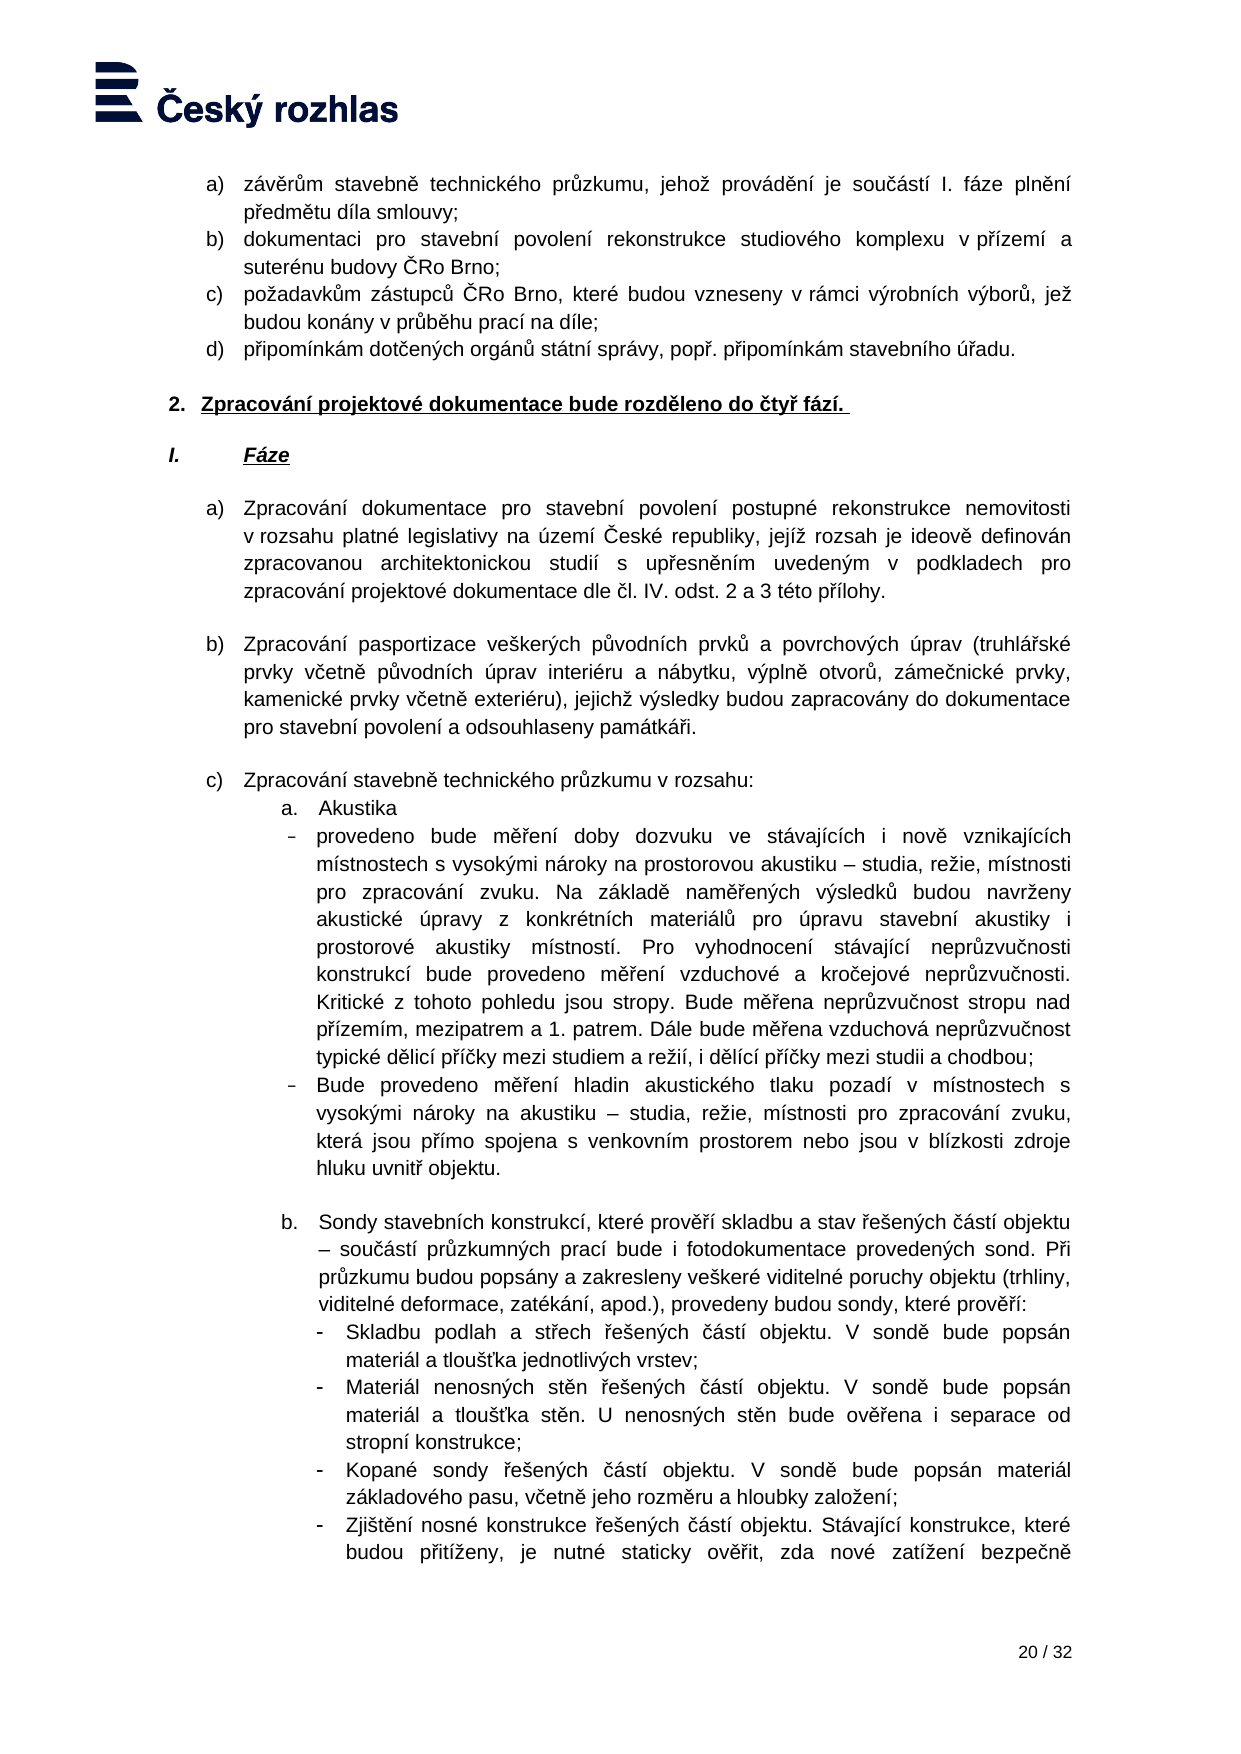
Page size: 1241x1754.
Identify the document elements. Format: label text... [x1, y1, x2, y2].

list Zpracování dokumentace pro stavební povolení postupné rekonstrukce nemovitosti v rozsahu platné legislativy na území České republiky, jejíž rozsah je ideově definován zpracovanou architektonickou studií s upřesněním uvedeným v podkladech pro zpracování projektové dokumentace dle čl. IV. odst. 2 a 3 této přílohy. [206, 496, 1072, 603]
list Zpracování stavebně technického průzkumu v rozsahu: [206, 768, 1072, 792]
list připomínkám dotčených orgánů státní správy, popř. připomínkám stavebního úřadu. [206, 337, 1072, 361]
list požadavkům zástupců ČRo Brno, které budou vzneseny v rámci výrobních výborů, jež budou konány v průběhu prací na díle; [206, 282, 1072, 333]
list Bude provedeno měření hladin akustického tlaku pozadí v místnostech s vysokými nároky na akustiku – studia, režie, místnosti pro zpracování zvuku, která jsou přímo spojena s venkovním prostorem nebo jsou v blízkosti zdroje hluku uvnitř objektu. [286, 1072, 1072, 1180]
list Skladbu podlah a střech řešených částí objektu. V sondě bude popsán materiál a tloušťka jednotlivých vrstev; [316, 1320, 1072, 1371]
list Zpracování projektové dokumentace bude rozděleno do čtyř fází. [168, 391, 1072, 417]
list závěrům stavebně technického průzkumu, jehož provádění je součástí I. fáze plnění předmětu díla smlouvy; [206, 172, 1072, 223]
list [316, 1513, 1072, 1564]
list Akustika [281, 796, 1072, 820]
list Zpracování pasportizace veškerých původních prvků a povrchových úprav (truhlářské prvky včetně původních úprav interiéru a nábytku, výplně otvorů, zámečnické prvky, kamenické prvky včetně exteriéru), jejichž výsledky budou zapracovány do dokumentace pro stavební povolení a odsouhlaseny památkáři. [206, 632, 1072, 739]
picture [95, 62, 398, 128]
list dokumentaci pro stavební povolení rekonstrukce studiového komplexu v přízemí a suterénu budovy ČRo Brno; [206, 227, 1072, 278]
list Kopané sondy řešených částí objektu. V sondě bude popsán materiál základového pasu, včetně jeho rozměru a hloubky založení; [316, 1457, 1072, 1509]
list Materiál nenosných stěn řešených částí objektu. V sondě bude popsán materiál a tloušťka stěn. U nenosných stěn bude ověřena i separace od stropní konstrukce; [316, 1375, 1072, 1454]
list provedeno bude měření doby dozvuku ve stávajících i nově vznikajících místnostech s vysokými nároky na prostorovou akustiku – studia, režie, místnosti pro zpracování zvuku. Na základě naměřených výsledků budou navrženy akustické úpravy z konkrétních materiálů pro úpravu stavební akustiky i prostorové akustiky místností. Pro vyhodnocení stávající neprůzvučnosti konstrukcí bude provedeno měření vzduchové a kročejové neprůzvučnosti. Kritické z tohoto pohledu jsou stropy. Bude měřena neprůzvučnost stropu nad přízemím, mezipatrem a 1. patrem. Dále bude měřena vzduchová neprůzvučnost typické dělicí příčky mezi studiem a režií, i dělící příčky mezi studii a chodbou; [286, 823, 1072, 1069]
list Sondy stavebních konstrukcí, které prověří skladbu a stav řešených částí objektu – součástí průzkumných prací bude i fotodokumentace provedených sond. Při průzkumu budou popsány a zakresleny veškeré viditelné poruchy objektu (trhliny, viditelné deformace, zatékání, apod.), provedeny budou sondy, které prověří: [281, 1210, 1072, 1316]
list Fáze [168, 443, 1072, 467]
